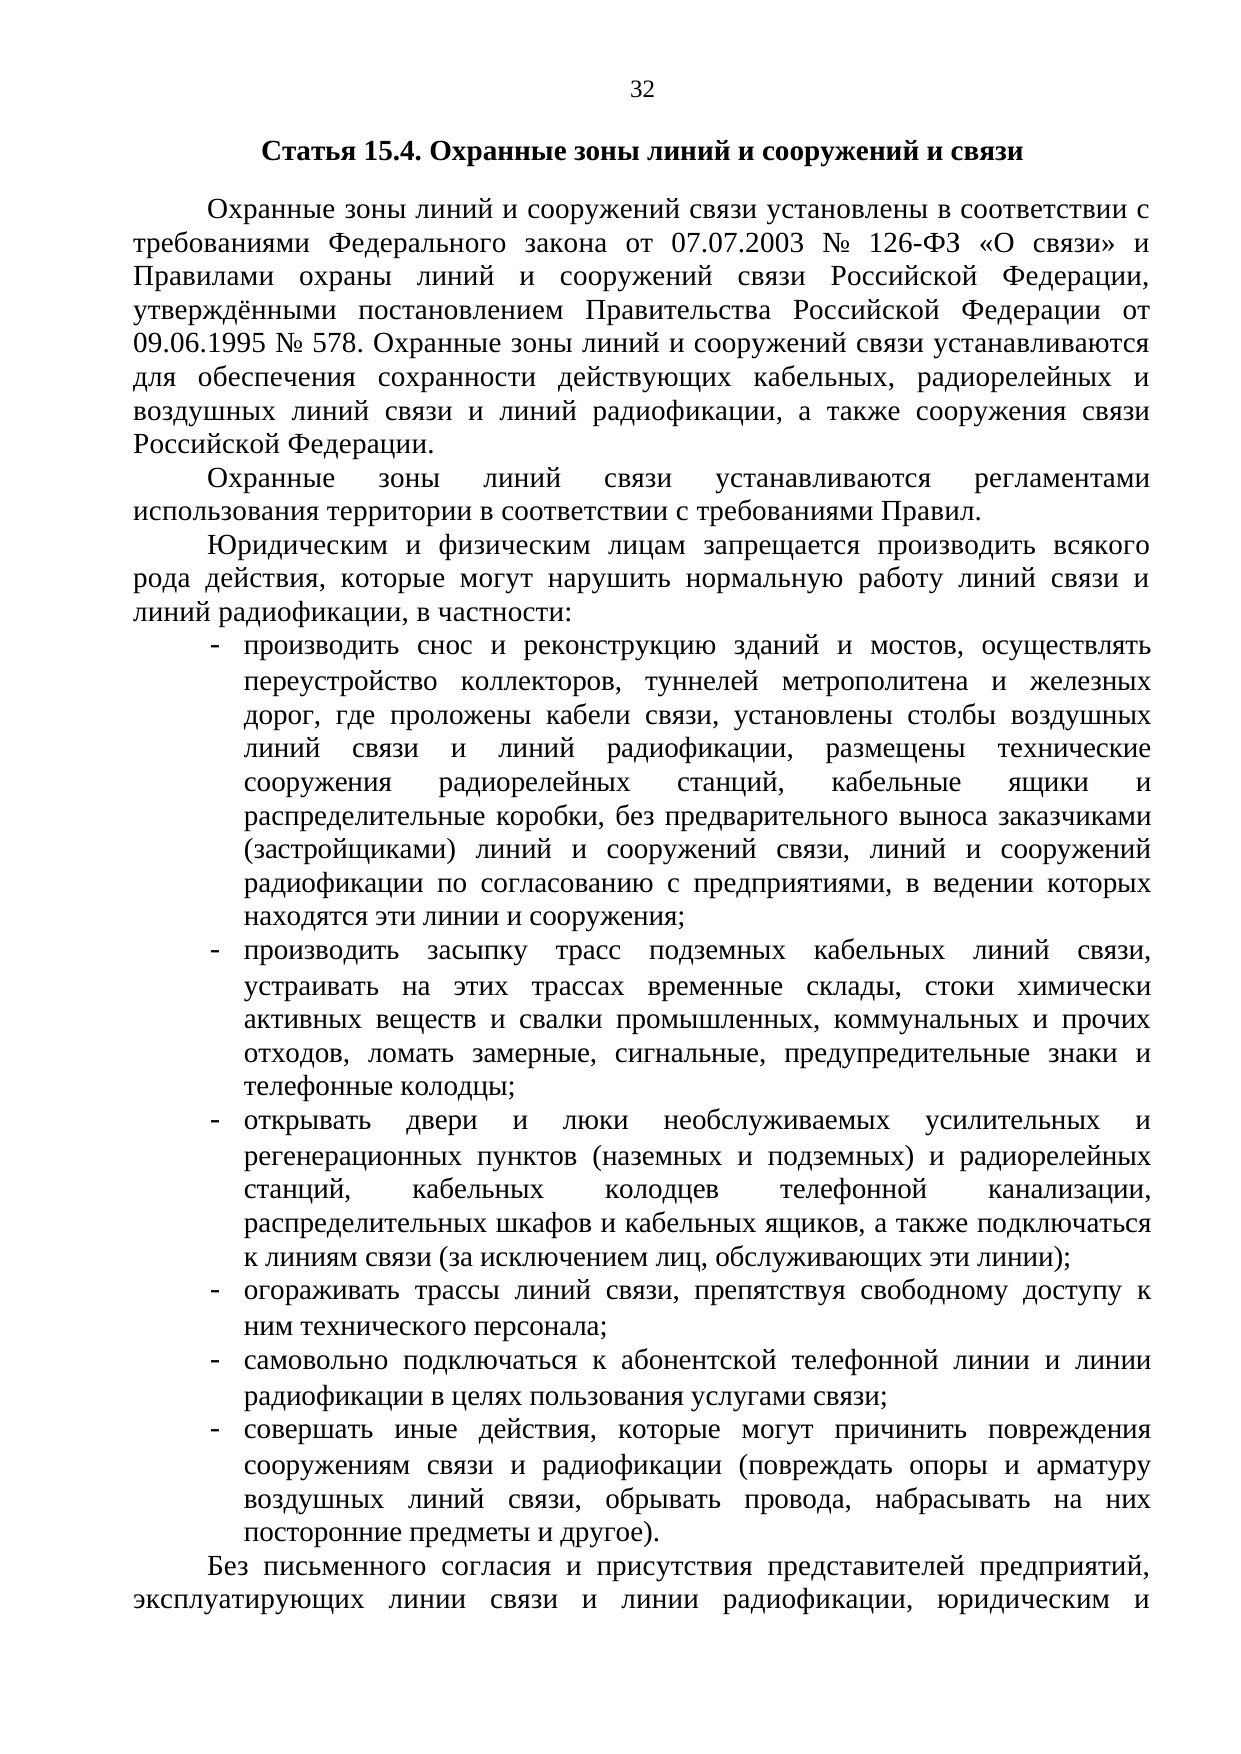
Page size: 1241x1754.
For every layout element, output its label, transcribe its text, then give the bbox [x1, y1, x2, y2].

list производить засыпку трасс подземных кабельных линий связи, устраивать на этих трассах временные склады, стоки химически активных веществ и свалки промышленных, коммунальных и прочих отходов, ломать замерные, сигнальные, предупредительные знаки и телефонные колодцы; [206, 932, 1152, 1102]
text Юридическим и физическим лицам запрещается производить всякого рода действия, которые могут нарушить нормальную работу линий связи и линий радиофикации, в частности: [133, 527, 1152, 627]
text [133, 1548, 1152, 1615]
list совершать иные действия, которые могут причинить повреждения сооружениям связи и радиофикации (повреждать опоры и арматуру воздушных линий связи, обрывать провода, набрасывать на них посторонние предметы и другое). [206, 1411, 1152, 1548]
list самовольно подключаться к абонентской телефонной линии и линии радиофикации в целях пользования услугами связи; [206, 1342, 1152, 1411]
subtitle Статья 15.4. Охранные зоны линий и сооружений и связи [133, 133, 1152, 166]
list открывать двери и люки необслуживаемых усилительных и регенерационных пунктов (наземных и подземных) и радиорелейных станций, кабельных колодцев телефонной канализации, распределительных шкафов и кабельных ящиков, а также подключаться к линиям связи (за исключением лиц, обслуживающих эти линии); [206, 1102, 1152, 1272]
list огораживать трассы линий связи, препятствуя свободному доступу к ним технического персонала; [206, 1272, 1152, 1342]
text Охранные зоны линий и сооружений связи установлены в соответствии с требованиями Федерального закона от 07.07.2003 № 126-ФЗ «О связи» и Правилами охраны линий и сооружений связи Российской Федерации, утверждёнными постановлением Правительства Российской Федерации от 09.06.1995 № 578. Охранные зоны линий и сооружений связи устанавливаются для обеспечения сохранности действующих кабельных, радиорелейных и воздушных линий связи и линий радиофикации, а также сооружения связи Российской Федерации. [133, 191, 1152, 460]
list производить снос и реконструкцию зданий и мостов, осуществлять переустройство коллекторов, туннелей метрополитена и железных дорог, где проложены кабели связи, установлены столбы воздушных линий связи и линий радиофикации, размещены технические сооружения радиорелейных станций, кабельные ящики и распределительные коробки, без предварительного выноса заказчиками (застройщиками) линий и сооружений связи, линий и сооружений радиофикации по согласованию с предприятиями, в ведении которых находятся эти линии и сооружения; [206, 627, 1152, 932]
text Охранные зоны линий связи устанавливаются регламентами использования территории в соответствии с требованиями Правил. [133, 460, 1152, 527]
